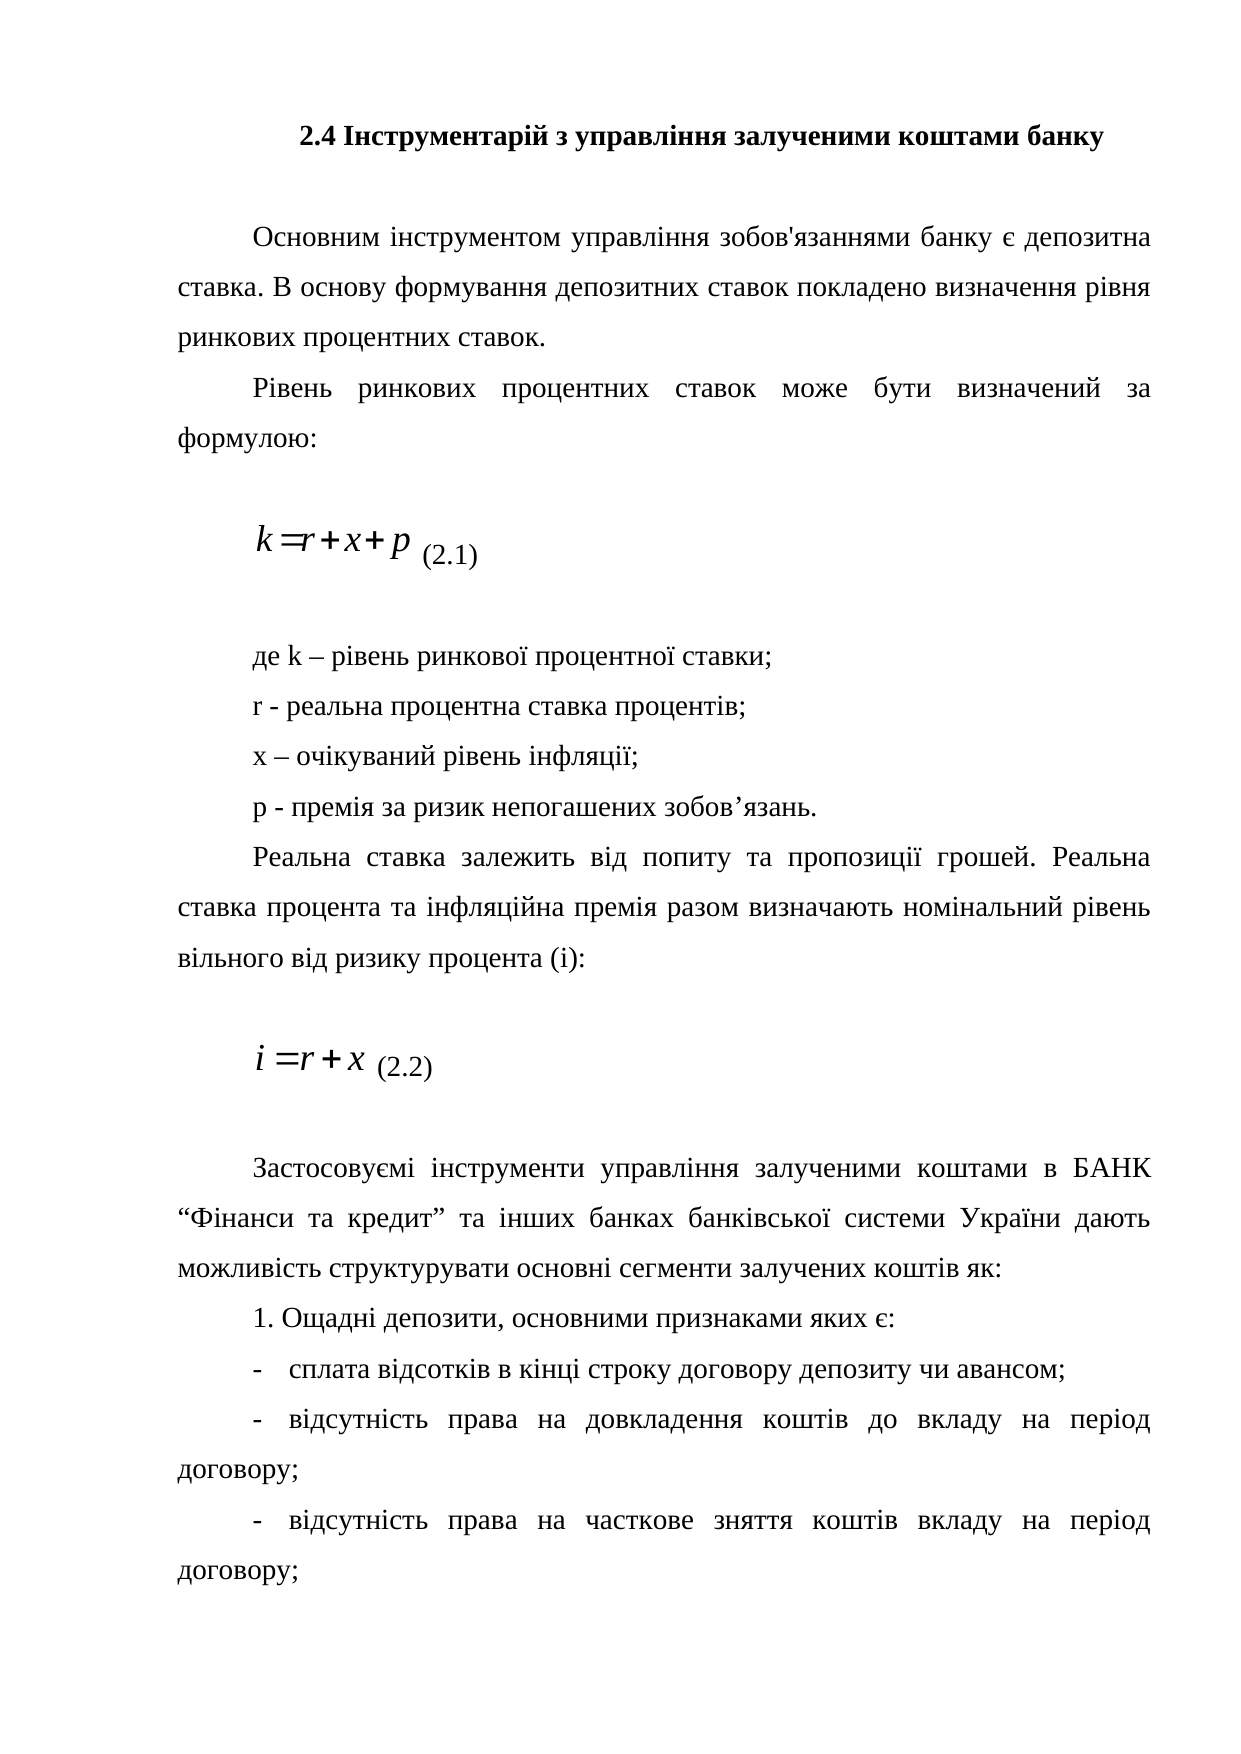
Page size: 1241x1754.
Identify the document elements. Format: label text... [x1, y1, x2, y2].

text Реальна ставка залежить від попиту та пропозиції грошей. Реальна ставка процента та інфляційна премія разом визначають номінальний рівень вільного від ризику процента (i): [177, 839, 1152, 973]
text 1. Ощадні депозити, основними признаками яких є: [177, 1301, 1152, 1334]
text (2.1) [177, 521, 1152, 571]
text p - премія за ризик непогашених зобов’язань. [177, 789, 1152, 822]
text Застосовуємі інструменти управління залученими коштами в БАНК “Фінанси та кредит” та інших банках банківської системи України дають можливість структурувати основні сегменти залучених коштів як: [177, 1150, 1152, 1284]
text Рівень ринкових процентних ставок може бути визначений за формулою: [177, 370, 1152, 453]
text x – очікуваний рівень інфляції; [177, 738, 1152, 772]
text r - реальна процентна ставка процентів; [177, 688, 1152, 722]
list відсутність права на часткове зняття коштів вкладу на період договору; [177, 1502, 1152, 1586]
text де k – рівень ринкової процентної ставки; [177, 638, 1152, 671]
text (2.2) [177, 1040, 1152, 1083]
list сплата відсотків в кінці строку договору депозиту чи авансом; [177, 1351, 1152, 1384]
text Основним інструментом управління зобов'язаннями банку є депозитна ставка. В основу формування депозитних ставок покладено визначення рівня ринкових процентних ставок. [177, 219, 1152, 353]
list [177, 1401, 1152, 1485]
text 2.4 Інструментарій з управління залученими коштами банку [177, 118, 1152, 152]
